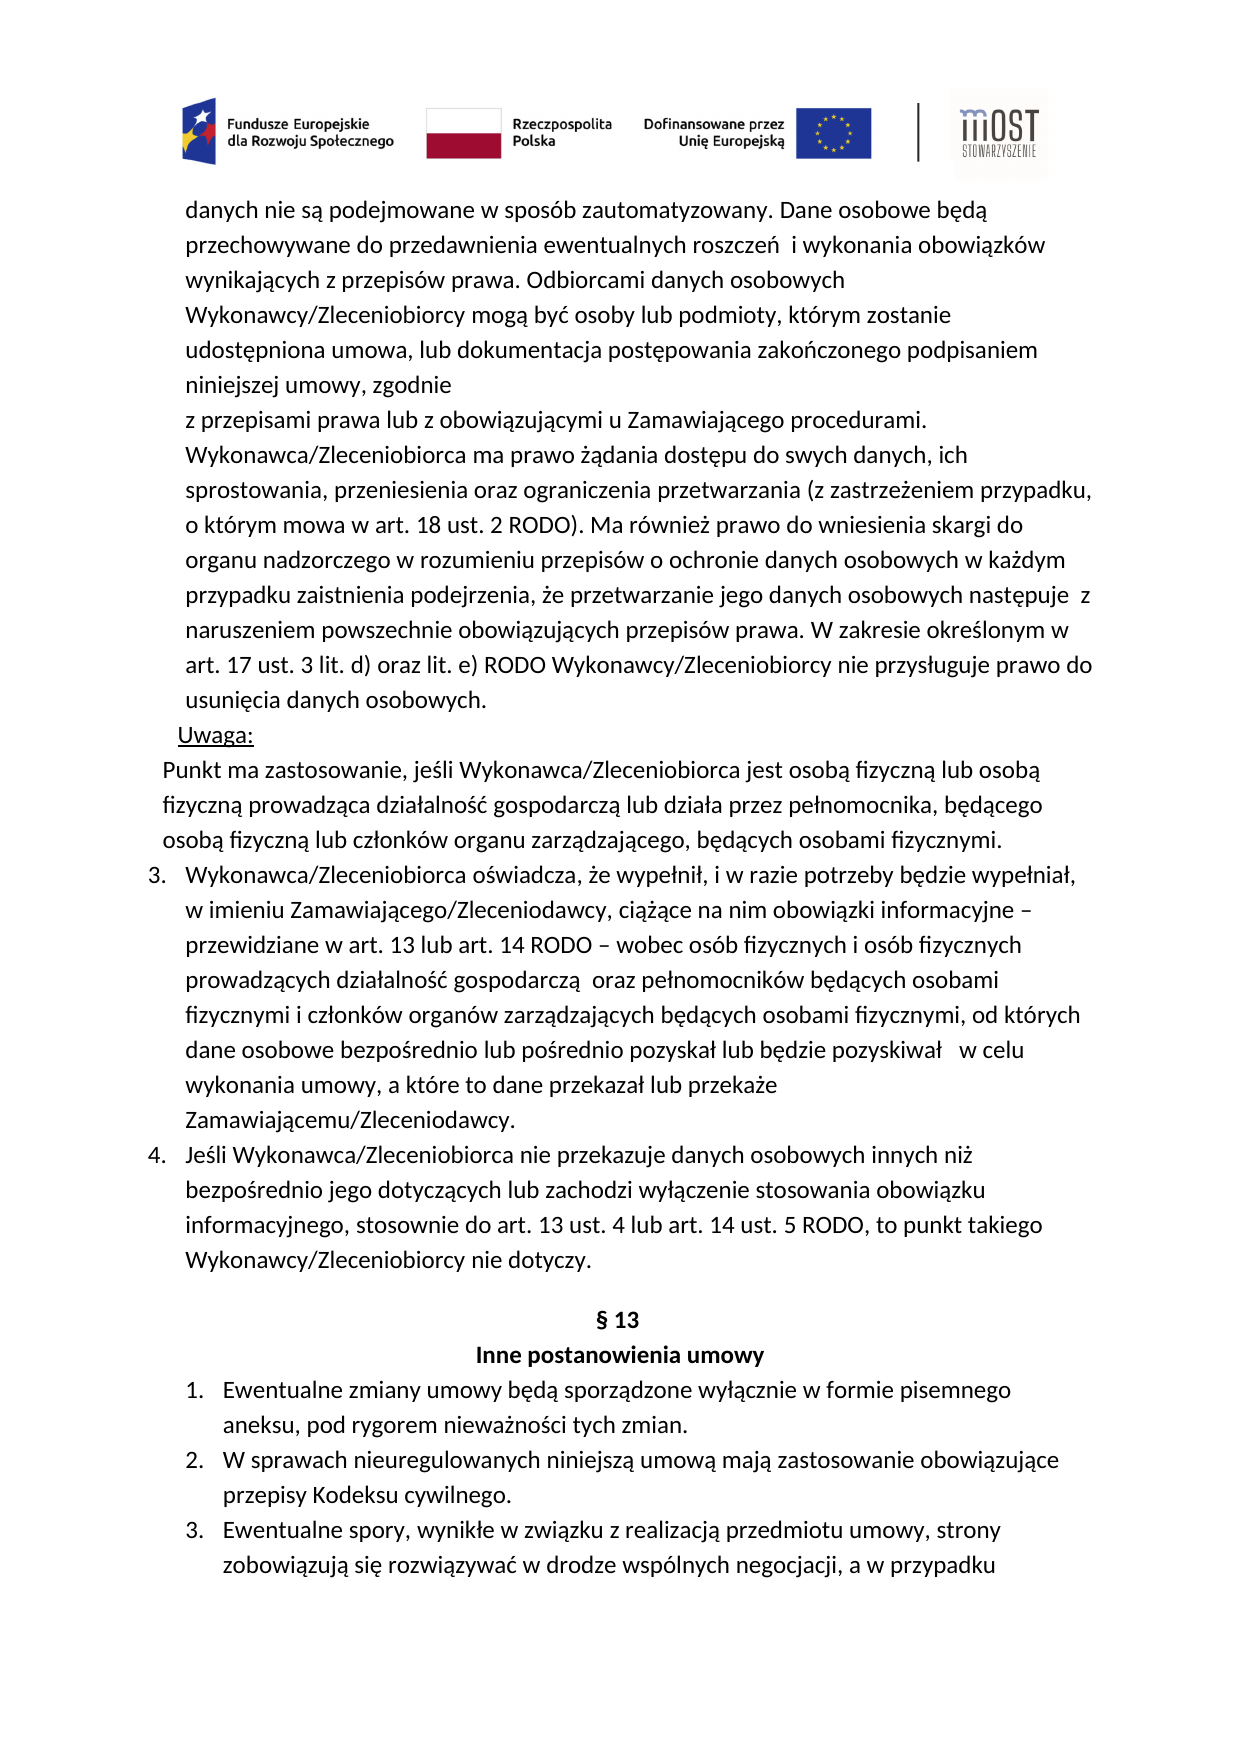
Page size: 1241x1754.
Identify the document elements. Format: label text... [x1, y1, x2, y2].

list W sprawach nieuregulowanych niniejszą umową mają zastosowanie obowiązujące przepisy Kodeksu cywilnego. [185, 1444, 1093, 1510]
text § 13 [148, 1304, 1093, 1335]
list Wykonawca/Zleceniobiorca oświadcza, że wypełnił, i w razie potrzeby będzie wypełniał, w imieniu Zamawiającego/Zleceniodawcy, ciążące na nim obowiązki informacyjne – przewidziane w art. 13 lub art. 14 RODO – wobec osób fizycznych i osób fizycznych prowadzących działalność gospodarczą oraz pełnomocników będących osobami fizycznymi i członków organów zarządzających będących osobami fizycznymi, od których dane osobowe bezpośrednio lub pośrednio pozyskał lub będzie pozyskiwał w celu wykonania umowy, a które to dane przekazał lub przekaże Zamawiającemu/Zleceniodawcy. [148, 859, 1093, 1135]
picture [147, 73, 1093, 195]
text Inne postanowienia umowy [148, 1339, 1093, 1370]
text Uwaga: [162, 719, 1093, 750]
list Jeśli Wykonawca/Zleceniobiorca nie przekazuje danych osobowych innych niż bezpośrednio jego dotyczących lub zachodzi wyłączenie stosowania obowiązku informacyjnego, stosownie do art. 13 ust. 4 lub art. 14 ust. 5 RODO, to punkt takiego Wykonawcy/Zleceniobiorcy nie dotyczy. [148, 1139, 1093, 1275]
list Ewentualne zmiany umowy będą sporządzone wyłącznie w formie pisemnego aneksu, pod rygorem nieważności tych zmian. [185, 1374, 1093, 1440]
text Punkt ma zastosowanie, jeśli Wykonawca/Zleceniobiorca jest osobą fizyczną lub osobą fizyczną prowadząca działalność gospodarczą lub działa przez pełnomocnika, będącego osobą fizyczną lub członków organu zarządzającego, będących osobami fizycznymi. [162, 754, 1093, 855]
